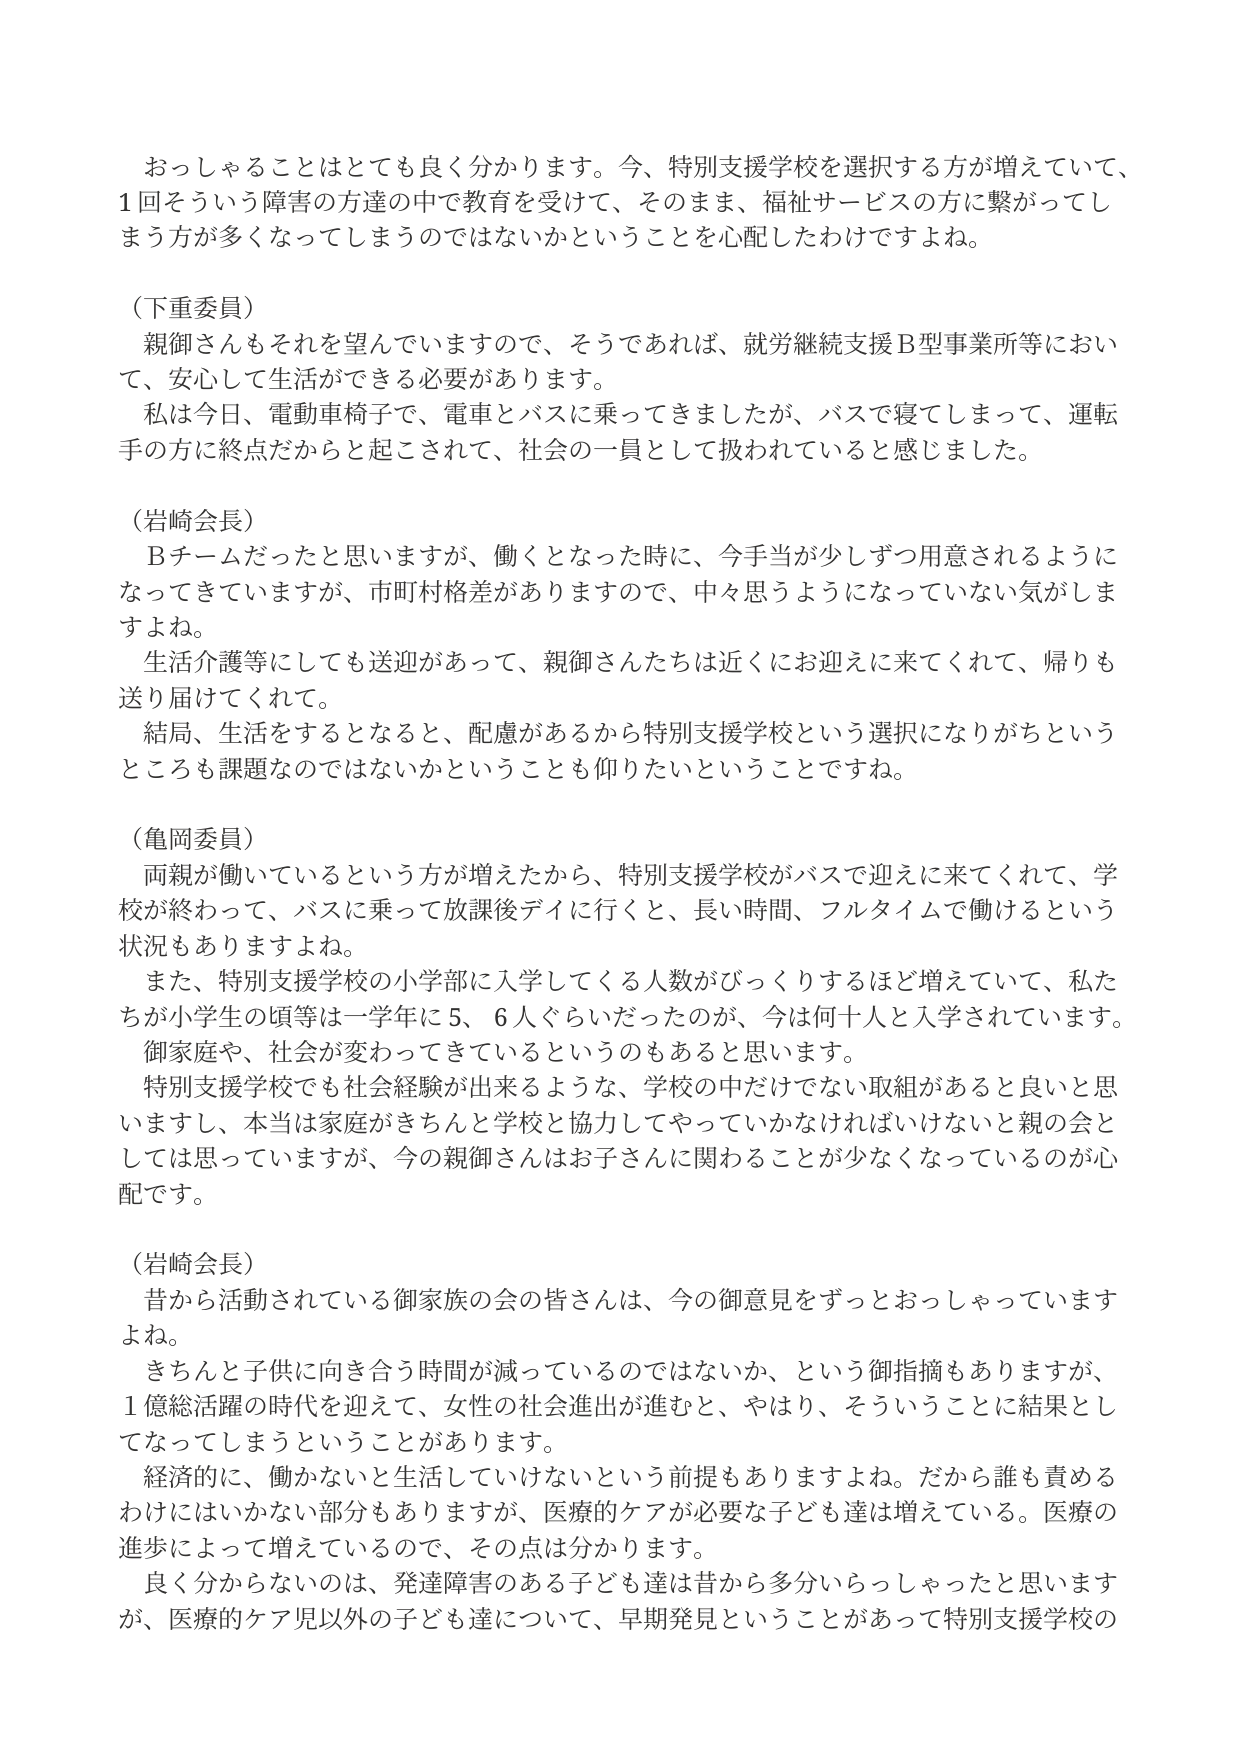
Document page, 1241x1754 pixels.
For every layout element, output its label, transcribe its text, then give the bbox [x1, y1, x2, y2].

text おっしゃることはとても良く分かります。今、特別支援学校を選択する方が増えていて、1回そういう障害の方達の中で教育を受けて、そのまま、福祉サービスの方に繋がってしまう方が多くなってしまうのではないかということを心配したわけですよね。 [118, 148, 1122, 289]
text （亀岡委員） 両親が働いているという方が増えたから、特別支援学校がバスで迎えに来てくれて、学校が終わって、バスに乗って放課後デイに行くと、長い時間、フルタイムで働けるという状況もありますよね。 [118, 821, 1122, 962]
text （岩崎会長） 昔から活動されている御家族の会の皆さんは、今の御意見をずっとおっしゃっていますよね。 [118, 1246, 1122, 1352]
text （下重委員） [118, 289, 1122, 325]
text 経済的に、働かないと生活していけないという前提もありますよね。だから誰も責めるわけにはいかない部分もありますが、医療的ケアが必要な子ども達は増えている。医療の進歩によって増えているので、その点は分かります。 [118, 1458, 1122, 1564]
text （岩崎会長） Ｂチームだったと思いますが、働くとなった時に、今手当が少しずつ用意されるようになってきていますが、市町村格差がありますので、中々思うようになっていない気がしますよね。 生活介護等にしても送迎があって、親御さんたちは近くにお迎えに来てくれて、帰りも送り届けてくれて。 結局、生活をするとなると、配慮があるから特別支援学校という選択になりがちというところも課題なのではないかということも仰りたいということですね。 [118, 502, 1122, 785]
text 御家庭や、社会が変わってきているというのもあると思います。 特別支援学校でも社会経験が出来るような、学校の中だけでない取組があると良いと思いますし、本当は家庭がきちんと学校と協力してやっていかなければいけないと親の会としては思っていますが、今の親御さんはお子さんに関わることが少なくなっているのが心配です。 [118, 1033, 1122, 1210]
text また、特別支援学校の小学部に入学してくる人数がびっくりするほど増えていて、私たちが小学生の頃等は一学年に5、 6人ぐらいだったのが、今は何十人と入学されています。 [118, 962, 1122, 1033]
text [118, 1564, 1122, 1635]
text きちんと子供に向き合う時間が減っているのではないか、という御指摘もありますが、１億総活躍の時代を迎えて、女性の社会進出が進むと、やはり、そういうことに結果としてなってしまうということがあります。 [118, 1352, 1122, 1458]
text 親御さんもそれを望んでいますので、そうであれば、就労継続支援Ｂ型事業所等において、安心して生活ができる必要があります。 私は今日、電動車椅子で、電車とバスに乗ってきましたが、バスで寝てしまって、運転手の方に終点だからと起こされて、社会の一員として扱われていると感じました。 [118, 325, 1122, 466]
